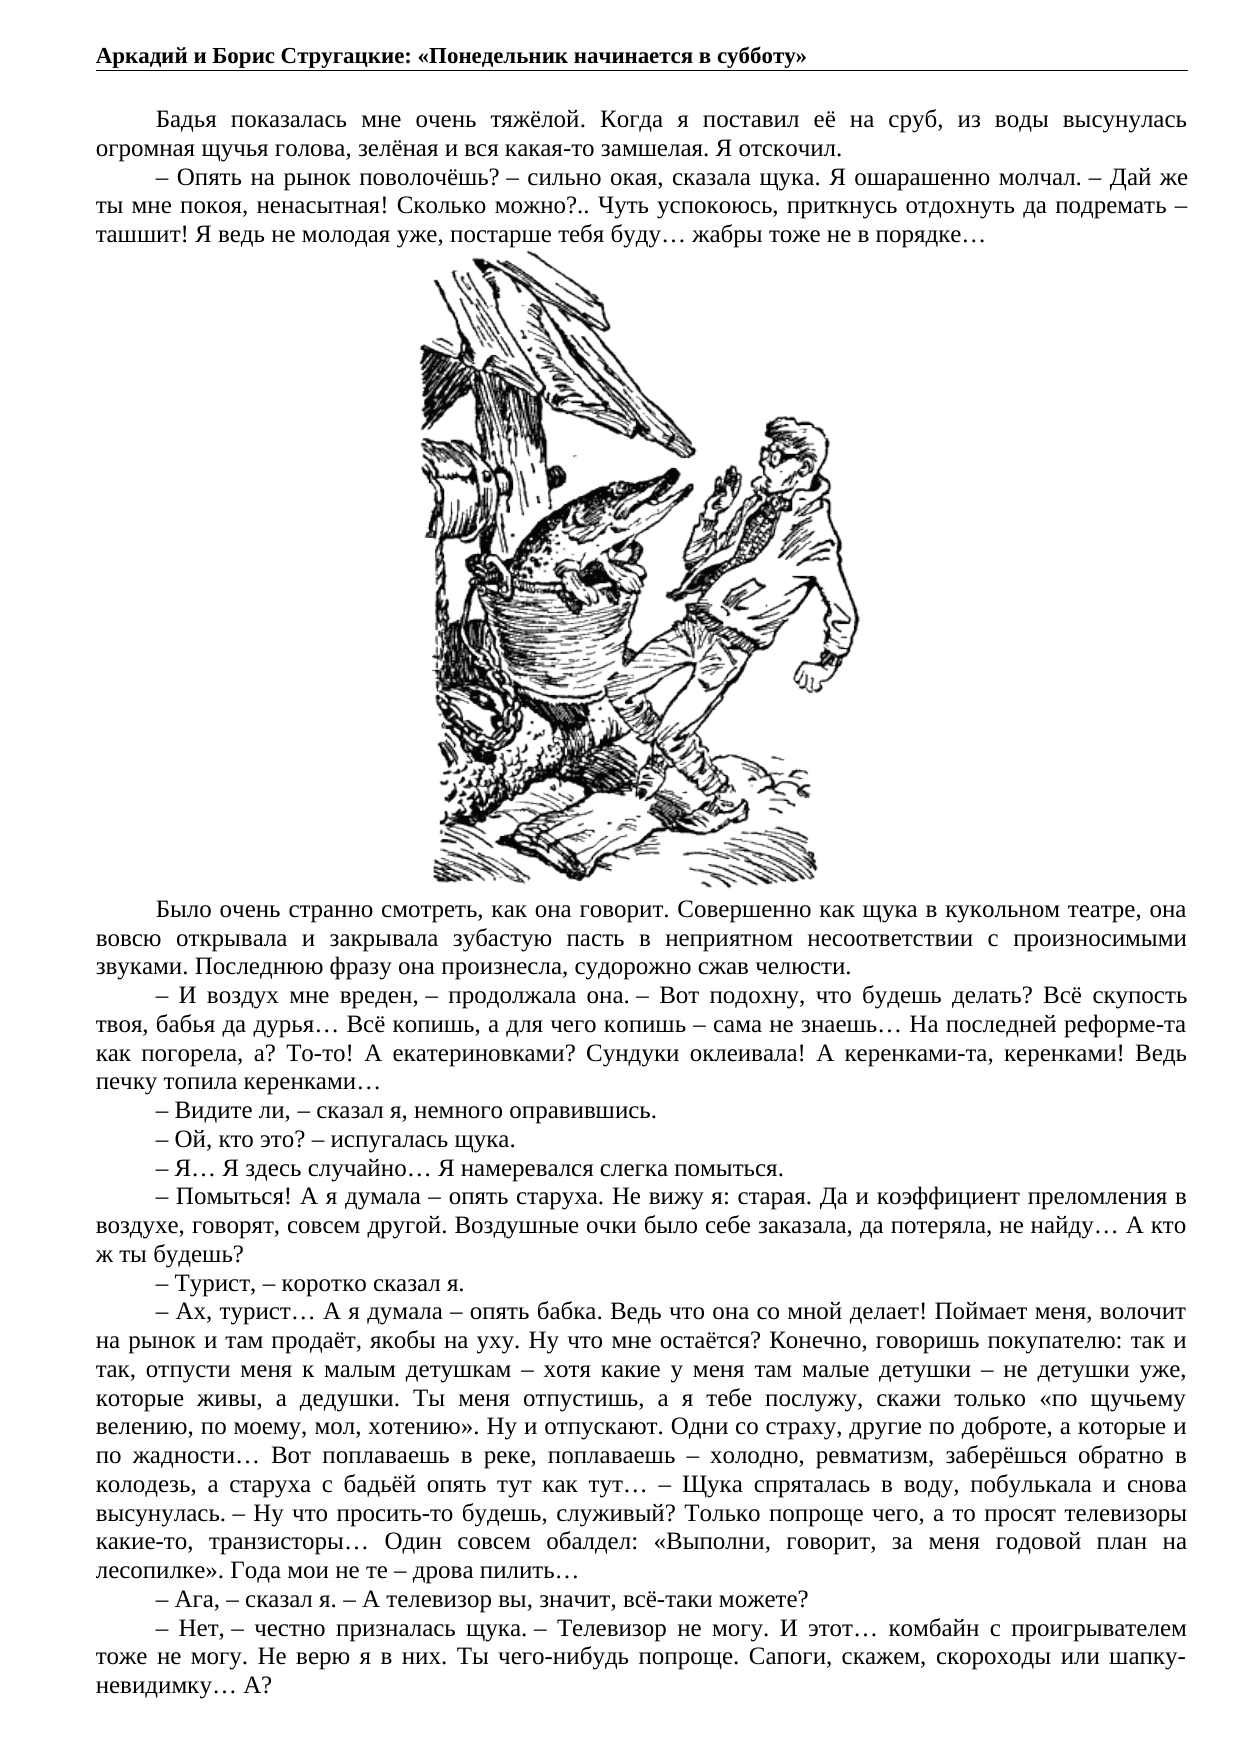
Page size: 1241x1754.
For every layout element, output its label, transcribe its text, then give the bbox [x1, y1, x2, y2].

text Бадья показалась мне очень тяжёлой. Когда я поставил её на сруб, из воды высунулась огромная щучья голова, зелёная и вся какая-то замшелая. Я отскочил. [96, 104, 1188, 162]
text – Ах, турист… А я думала – опять бабка. Ведь что она со мной делает! Поймает меня, волочит на рынок и там продаёт, якобы на уху. Ну что мне остаётся? Конечно, говоришь покупателю: так и так, отпусти меня к малым детушкам – хотя какие у меня там малые детушки – не детушки уже, которые живы, а дедушки. Ты меня отпустишь, а я тебе послужу, скажи только «по щучьему велению, по моему, мол, хотению». Ну и отпускают. Одни со страху, другие по доброте, а которые и по жадности… Вот поплаваешь в реке, поплаваешь – холодно, ревматизм, заберёшься обратно в колодезь, а старуха с бадьёй опять тут как тут… – Щука спряталась в воду, побулькала и снова высунулась. – Ну что просить-то будешь, служивый? Только попроще чего, а то просят телевизоры какие-то, транзисторы… Один совсем обалдел: «Выполни, говорит, за меня годовой план на лесопилке». Года мои не те – дрова пилить… [96, 1296, 1188, 1584]
text – Ага, – сказал я. – А телевизор вы, значит, всё-таки можете? [96, 1584, 1188, 1613]
text – Турист, – коротко сказал я. [96, 1268, 1188, 1296]
text – Опять на рынок поволочёшь? – сильно окая, сказала щука. Я ошарашенно молчал. – Дай же ты мне покоя, ненасытная! Сколько можно?.. Чуть успокоюсь, приткнусь отдохнуть да подремать – ташшит! Я ведь не молодая уже, постарше тебя буду… жабры тоже не в порядке… [96, 162, 1188, 248]
text Было очень странно смотреть, как она говорит. Совершенно как щука в кукольном театре, она вовсю открывала и закрывала зубастую пасть в неприятном несоответствии с произносимыми звуками. Последнюю фразу она произнесла, судорожно сжав челюсти. [96, 894, 1188, 980]
text – Ой, кто это? – испугалась щука. [96, 1124, 1188, 1153]
text – И воздух мне вреден, – продолжала она. – Вот подохну, что будешь делать? Всё скупость твоя, бабья да дурья… Всё копишь, а для чего копишь – сама не знаешь… На последней реформе-та как погорела, а? То-то! А екатериновками? Сундуки оклеивала! А керенками-та, керенками! Ведь печку топила керенками… [96, 980, 1188, 1095]
text – Я… Я здесь случайно… Я намеревался слегка помыться. [96, 1153, 1188, 1181]
picture [418, 247, 865, 894]
text – Видите ли, – сказал я, немного оправившись. [96, 1095, 1188, 1124]
text – Помыться! А я думала – опять старуха. Не вижу я: старая. Да и коэффициент преломления в воздухе, говорят, совсем другой. Воздушные очки было себе заказала, да потеряла, не найду… А кто ж ты будешь? [96, 1181, 1188, 1268]
text – Нет, – честно призналась щука. – Телевизор не могу. И этот… комбайн с проигрывателем тоже не могу. Не верю я в них. Ты чего-нибудь попроще. Сапоги, скажем, скороходы или шапку-невидимку… А? [96, 1613, 1188, 1699]
